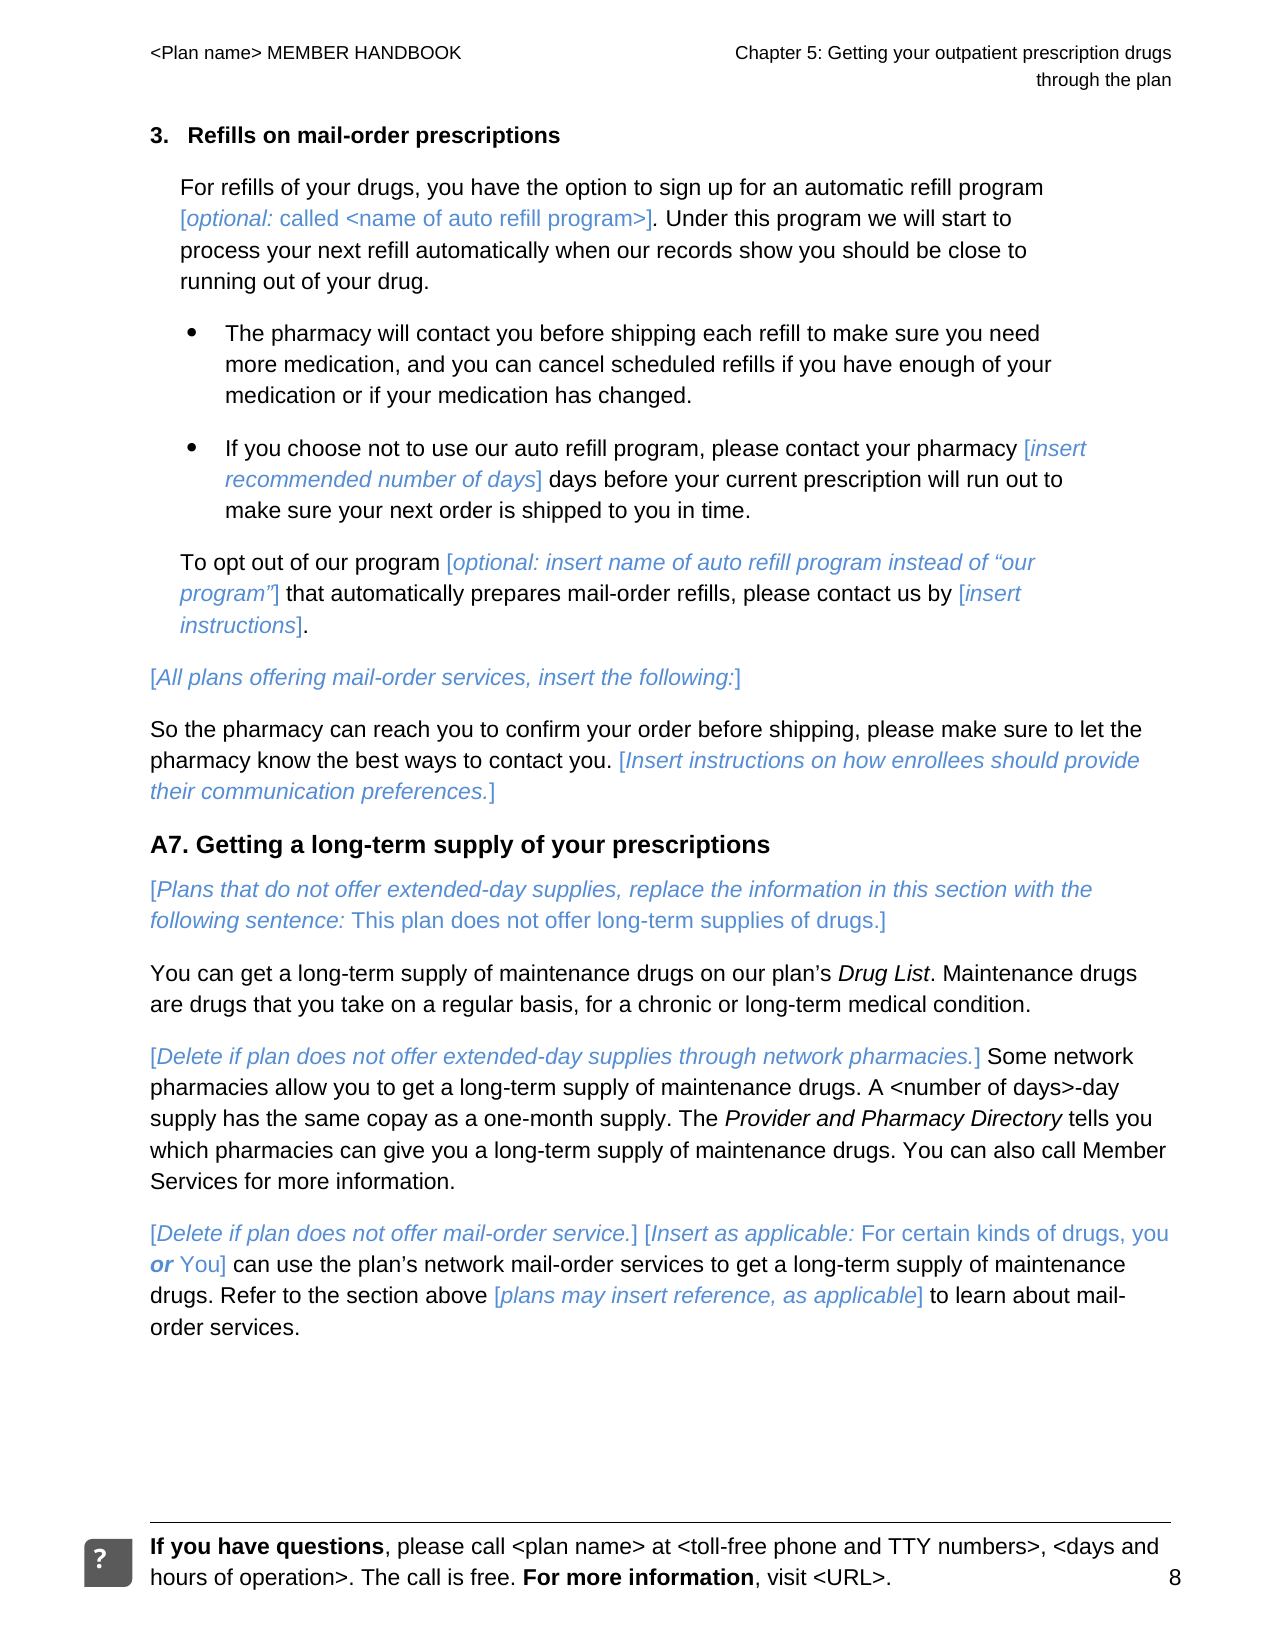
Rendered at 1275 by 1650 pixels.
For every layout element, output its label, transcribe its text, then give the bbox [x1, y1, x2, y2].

text For refills of your drugs, you have the option to sign up for an automatic refill program [optional: called <name of auto refill program>]. Under this program we will start to process your next refill automatically when our records show you should be close to running out of your drug. [180, 171, 1096, 296]
text To opt out of our program [optional: insert name of auto refill program instead of “our program”] that automatically prepares mail-order refills, please contact us by [insert instructions]. [180, 546, 1096, 639]
text You can get a long-term supply of maintenance drugs on our plan’s Drug List. Maintenance drugs are drugs that you take on a regular basis, for a chronic or long-term medical condition. [150, 956, 1171, 1018]
text [Delete if plan does not offer extended-day supplies through network pharmacies.] Some network pharmacies allow you to get a long-term supply of maintenance drugs. A <number of days>-day supply has the same copay as a one-month supply. The Provider and Pharmacy Directory tells you which pharmacies can give you a long-term supply of maintenance drugs. You can also call Member Services for more information. [150, 1039, 1171, 1196]
text [All plans offering mail-order services, insert the following:] [150, 660, 1171, 691]
list The pharmacy will contact you before shipping each refill to make sure you need more medication, and you can cancel scheduled refills if you have enough of your medication or if your medication has changed. [187, 316, 1096, 410]
text [Plans that do not offer extended-day supplies, replace the information in this section with the following sentence: This plan does not offer long-term supplies of drugs.] [150, 873, 1171, 935]
text So the pharmacy can reach you to confirm your order before shipping, please make sure to let the pharmacy know the best ways to contact you. [Insert instructions on how enrollees should provide their communication preferences.] [150, 712, 1171, 806]
subtitle A7. Getting a long-term supply of your prescriptions [150, 827, 1096, 860]
text [Delete if plan does not offer mail-order service.] [Insert as applicable: For certain kinds of drugs, you or You] can use the plan’s network mail-order services to get a long-term supply of maintenance drugs. Refer to the section above [plans may insert reference, as applicable] to learn about mail-order services. [150, 1216, 1171, 1341]
list If you choose not to use our auto refill program, please contact your pharmacy [insert recommended number of days] days before your current prescription will run out to make sure your next order is shipped to you in time. [187, 431, 1096, 525]
text 3. Refills on mail-order prescriptions [150, 118, 1096, 150]
